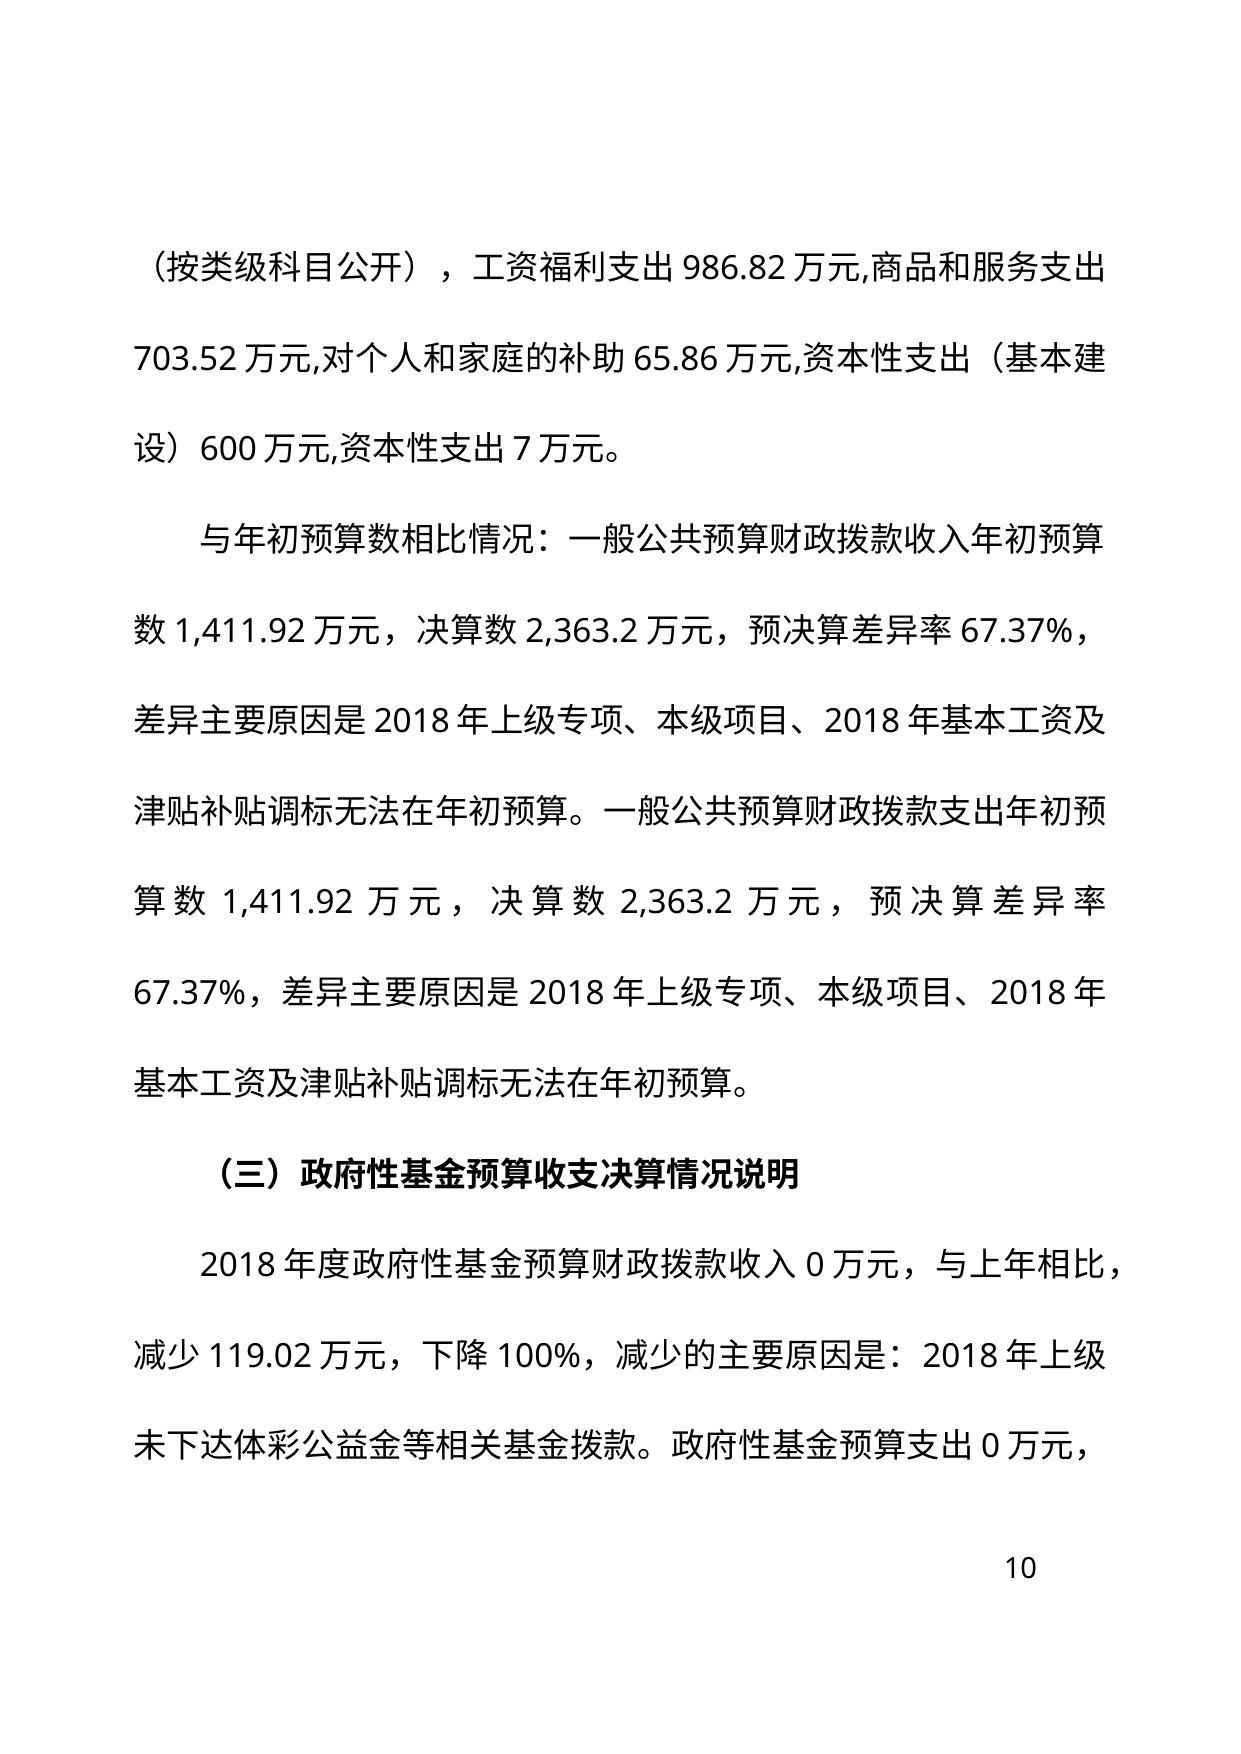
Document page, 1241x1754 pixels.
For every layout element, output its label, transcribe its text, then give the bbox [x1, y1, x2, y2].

text 与年初预算数相比情况：一般公共预算财政拨款收入年初预算数1,411.92万元，决算数2,363.2万元，预决算差异率67.37%，差异主要原因是2018年上级专项、本级项目、2018年基本工资及津贴补贴调标无法在年初预算。一般公共预算财政拨款支出年初预算数1,411.92万元，决算数2,363.2万元，预决算差异率67.37%，差异主要原因是2018年上级专项、本级项目、2018年基本工资及津贴补贴调标无法在年初预算。 [133, 492, 1107, 1126]
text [133, 1217, 1107, 1489]
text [133, 220, 1107, 492]
text （三）政府性基金预算收支决算情况说明 [133, 1126, 1107, 1217]
